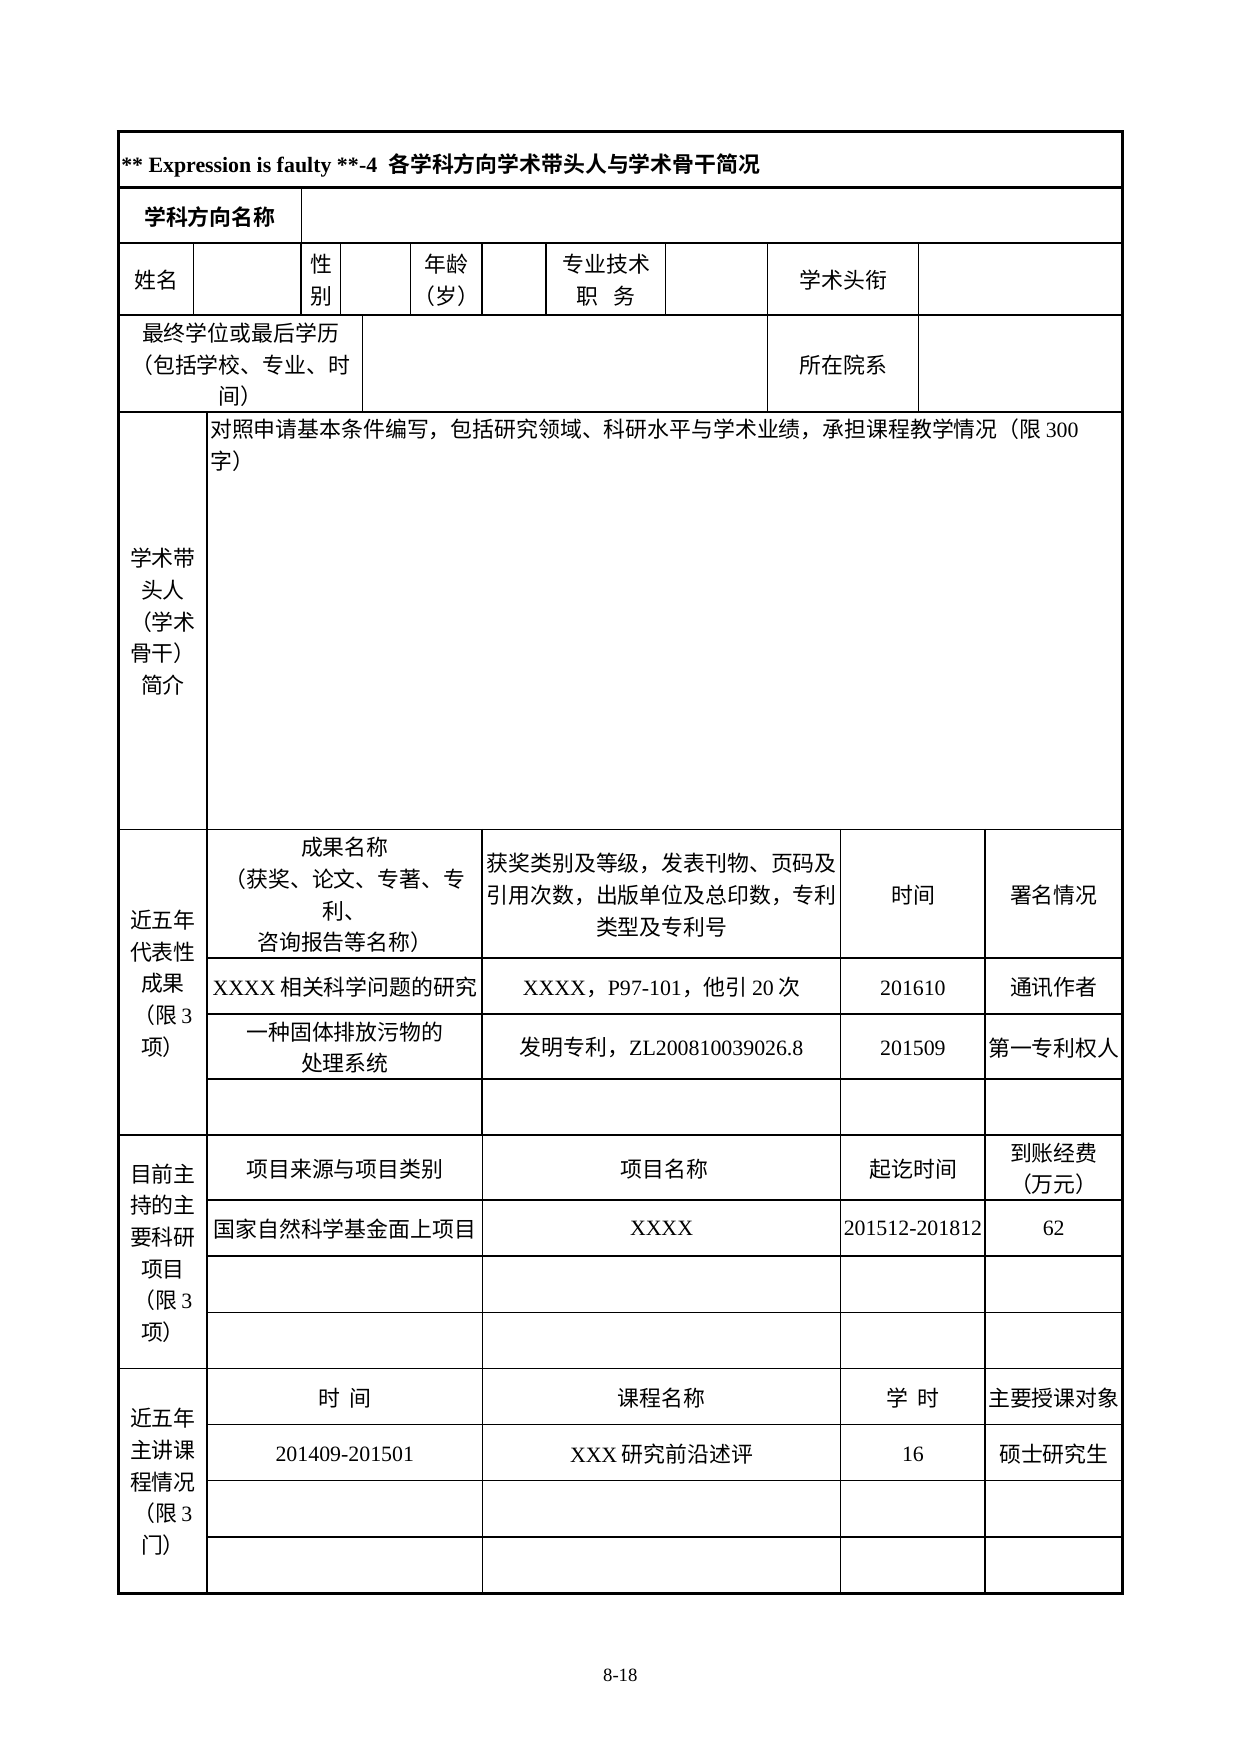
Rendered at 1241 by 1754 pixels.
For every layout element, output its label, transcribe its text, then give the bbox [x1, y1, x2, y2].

table_cell [483, 1481, 840, 1536]
table_cell 201610 [841, 959, 984, 1013]
table_cell [986, 1481, 1121, 1536]
table_cell 成果名称 （获奖、论文、专著、专利、 咨询报告等名称） [208, 830, 481, 957]
table_cell [483, 1313, 840, 1367]
table_cell [666, 244, 767, 314]
table_cell 所在院系 [768, 316, 918, 411]
table_cell 201409-201501 [208, 1425, 482, 1480]
table_cell 发明专利，ZL200810039026.8 [483, 1015, 840, 1078]
table_cell [208, 1313, 482, 1367]
table_cell [919, 244, 1121, 314]
table_cell [841, 1313, 984, 1367]
table_cell XXXX [483, 1201, 840, 1255]
table_cell [363, 316, 767, 411]
table_cell 学术头衔 [768, 244, 918, 314]
table_cell [208, 1080, 481, 1134]
table_cell 目前主持的主要科研项目 （限3项） [120, 1136, 206, 1367]
table_cell 起讫时间 [841, 1136, 984, 1199]
table_cell [986, 1538, 1121, 1592]
table_cell [986, 1313, 1121, 1367]
table_cell 课程名称 [483, 1369, 840, 1424]
table_cell 62 [986, 1201, 1121, 1255]
table_cell XXX研究前沿述评 [483, 1425, 840, 1480]
table_cell 近五年主讲课程情况（限3门） [120, 1369, 206, 1592]
table_cell 时 间 [208, 1369, 482, 1424]
table_cell 第一专利权人 [986, 1015, 1121, 1078]
table_cell 对照申请基本条件编写，包括研究领域、科研水平与学术业绩，承担课程教学情况（限300字） [208, 413, 1121, 829]
table_cell [302, 189, 1121, 242]
table_cell 姓名 [120, 244, 193, 314]
table_cell [483, 1257, 840, 1311]
table_cell 国家自然科学基金面上项目 [208, 1201, 482, 1255]
table_cell [208, 1481, 482, 1536]
table_cell 主要授课对象 [986, 1369, 1121, 1424]
table_cell 性别 [302, 244, 340, 314]
table_cell [841, 1481, 984, 1536]
table_cell [841, 1080, 984, 1134]
table_header II-4 各学科方向学术带头人与学术骨干简况 [120, 133, 1121, 186]
table_cell 最终学位或最后学历 （包括学校、专业、时间） [120, 316, 362, 411]
table_cell 到账经费 （万元） [986, 1136, 1121, 1199]
table_cell [919, 316, 1121, 411]
table_cell 时间 [841, 830, 984, 957]
table_cell [208, 1257, 482, 1311]
table_cell [341, 244, 410, 314]
table_cell 专业技术 职 务 [547, 244, 665, 314]
table_cell 201512-201812 [841, 1201, 984, 1255]
table_cell [986, 1080, 1121, 1134]
table_cell 学科方向名称 [120, 189, 301, 242]
table_cell [208, 1538, 482, 1592]
table_cell 获奖类别及等级，发表刊物、页码及引用次数，出版单位及总印数，专利类型及专利号 [483, 830, 840, 957]
table_cell 近五年代表性成果（限3项） [120, 830, 206, 1134]
table_cell [483, 244, 545, 314]
table_cell [194, 244, 300, 314]
table_cell 通讯作者 [986, 959, 1121, 1013]
table_cell [841, 1538, 984, 1592]
table_cell XXXX相关科学问题的研究 [208, 959, 481, 1013]
table_cell 项目来源与项目类别 [208, 1136, 482, 1199]
table_cell 学 时 [841, 1369, 984, 1424]
table_cell 署名情况 [986, 830, 1121, 957]
table_cell [986, 1257, 1121, 1311]
table_cell [483, 1538, 840, 1592]
table_cell [483, 1080, 840, 1134]
table_cell 学术带头人（学术骨干）简介 [120, 413, 206, 829]
table_cell 项目名称 [483, 1136, 840, 1199]
table_cell 16 [841, 1425, 984, 1480]
table_cell 年龄（岁） [411, 244, 481, 314]
table_cell 一种固体排放污物的 处理系统 [208, 1015, 481, 1078]
table_cell [841, 1257, 984, 1311]
table_cell 201509 [841, 1015, 984, 1078]
table_cell XXXX，P97-101，他引20次 [483, 959, 840, 1013]
table_cell 硕士研究生 [986, 1425, 1121, 1480]
